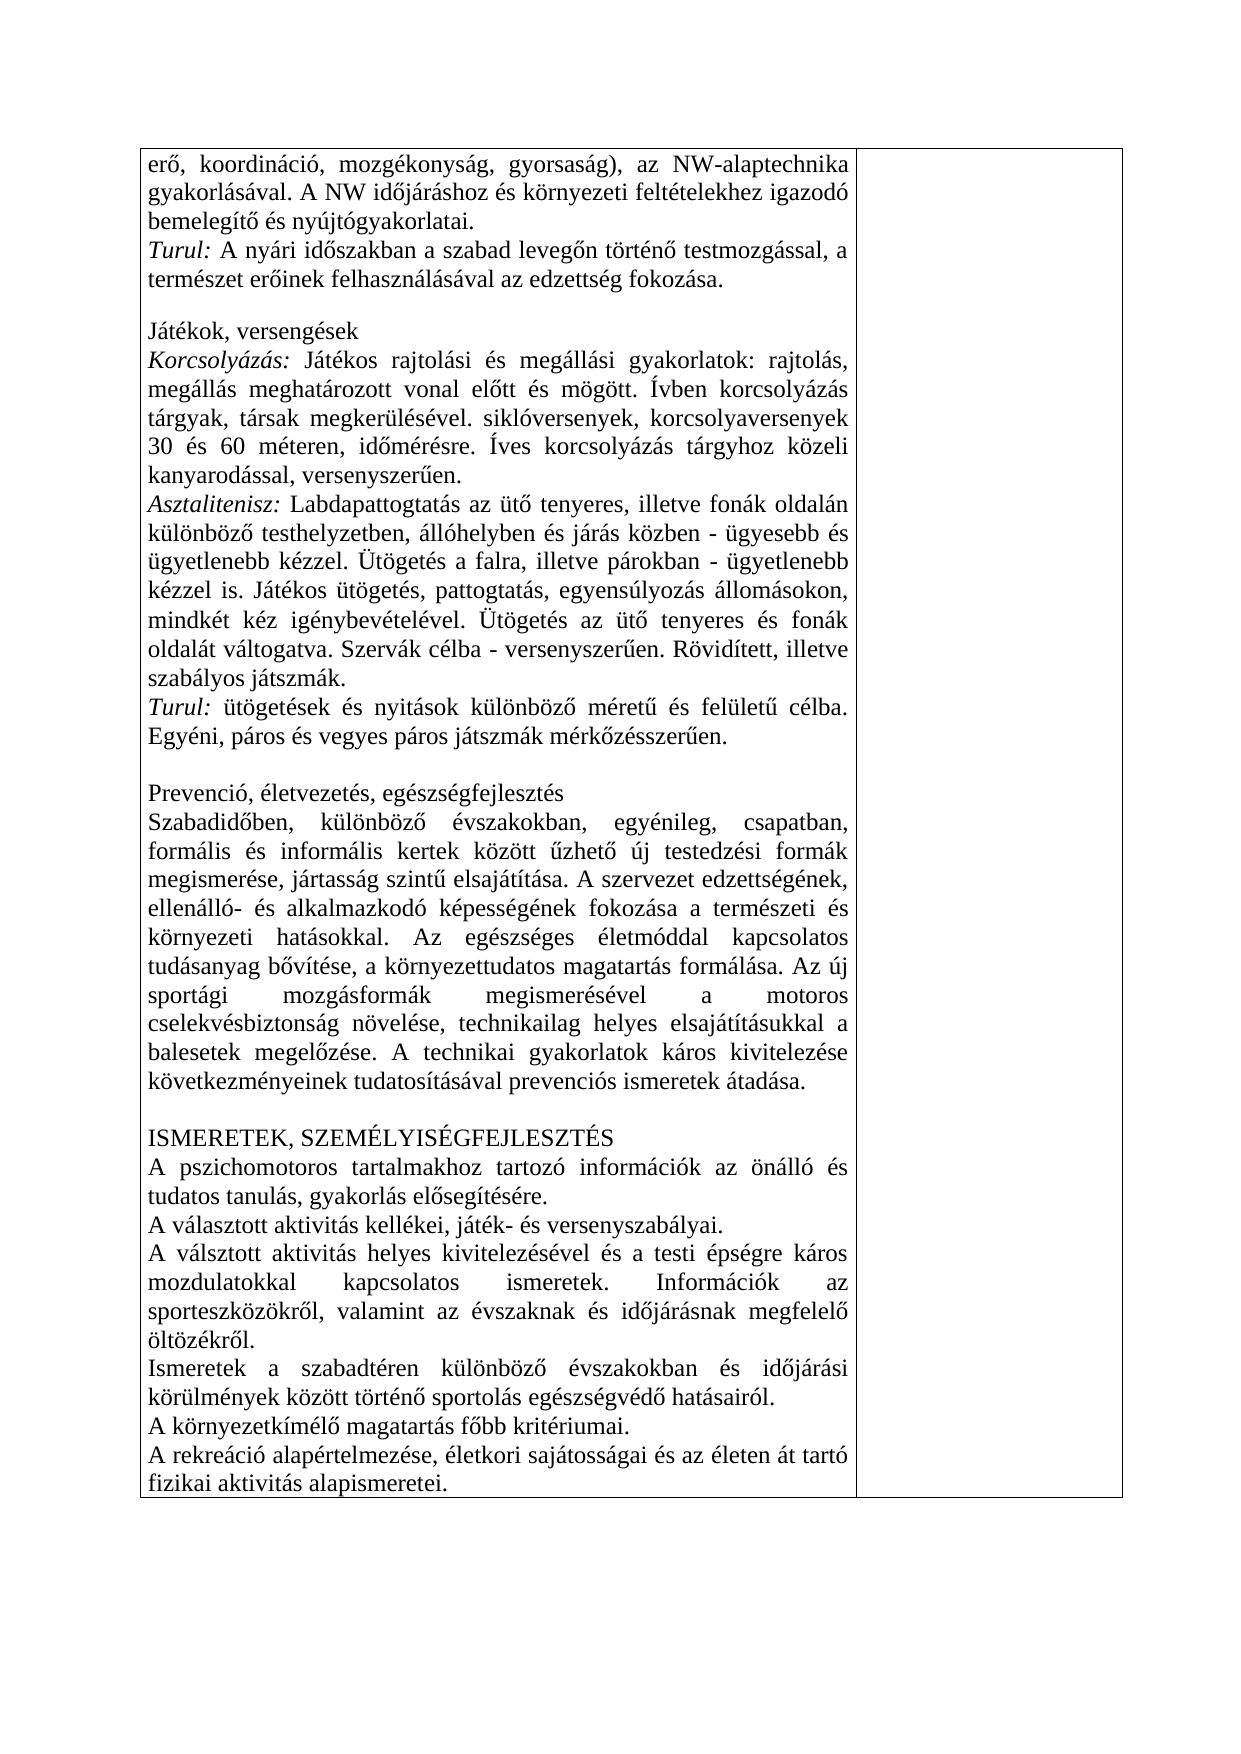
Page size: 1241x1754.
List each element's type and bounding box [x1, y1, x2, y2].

table_cell [141, 149, 856, 1497]
table_cell [857, 149, 1122, 1497]
